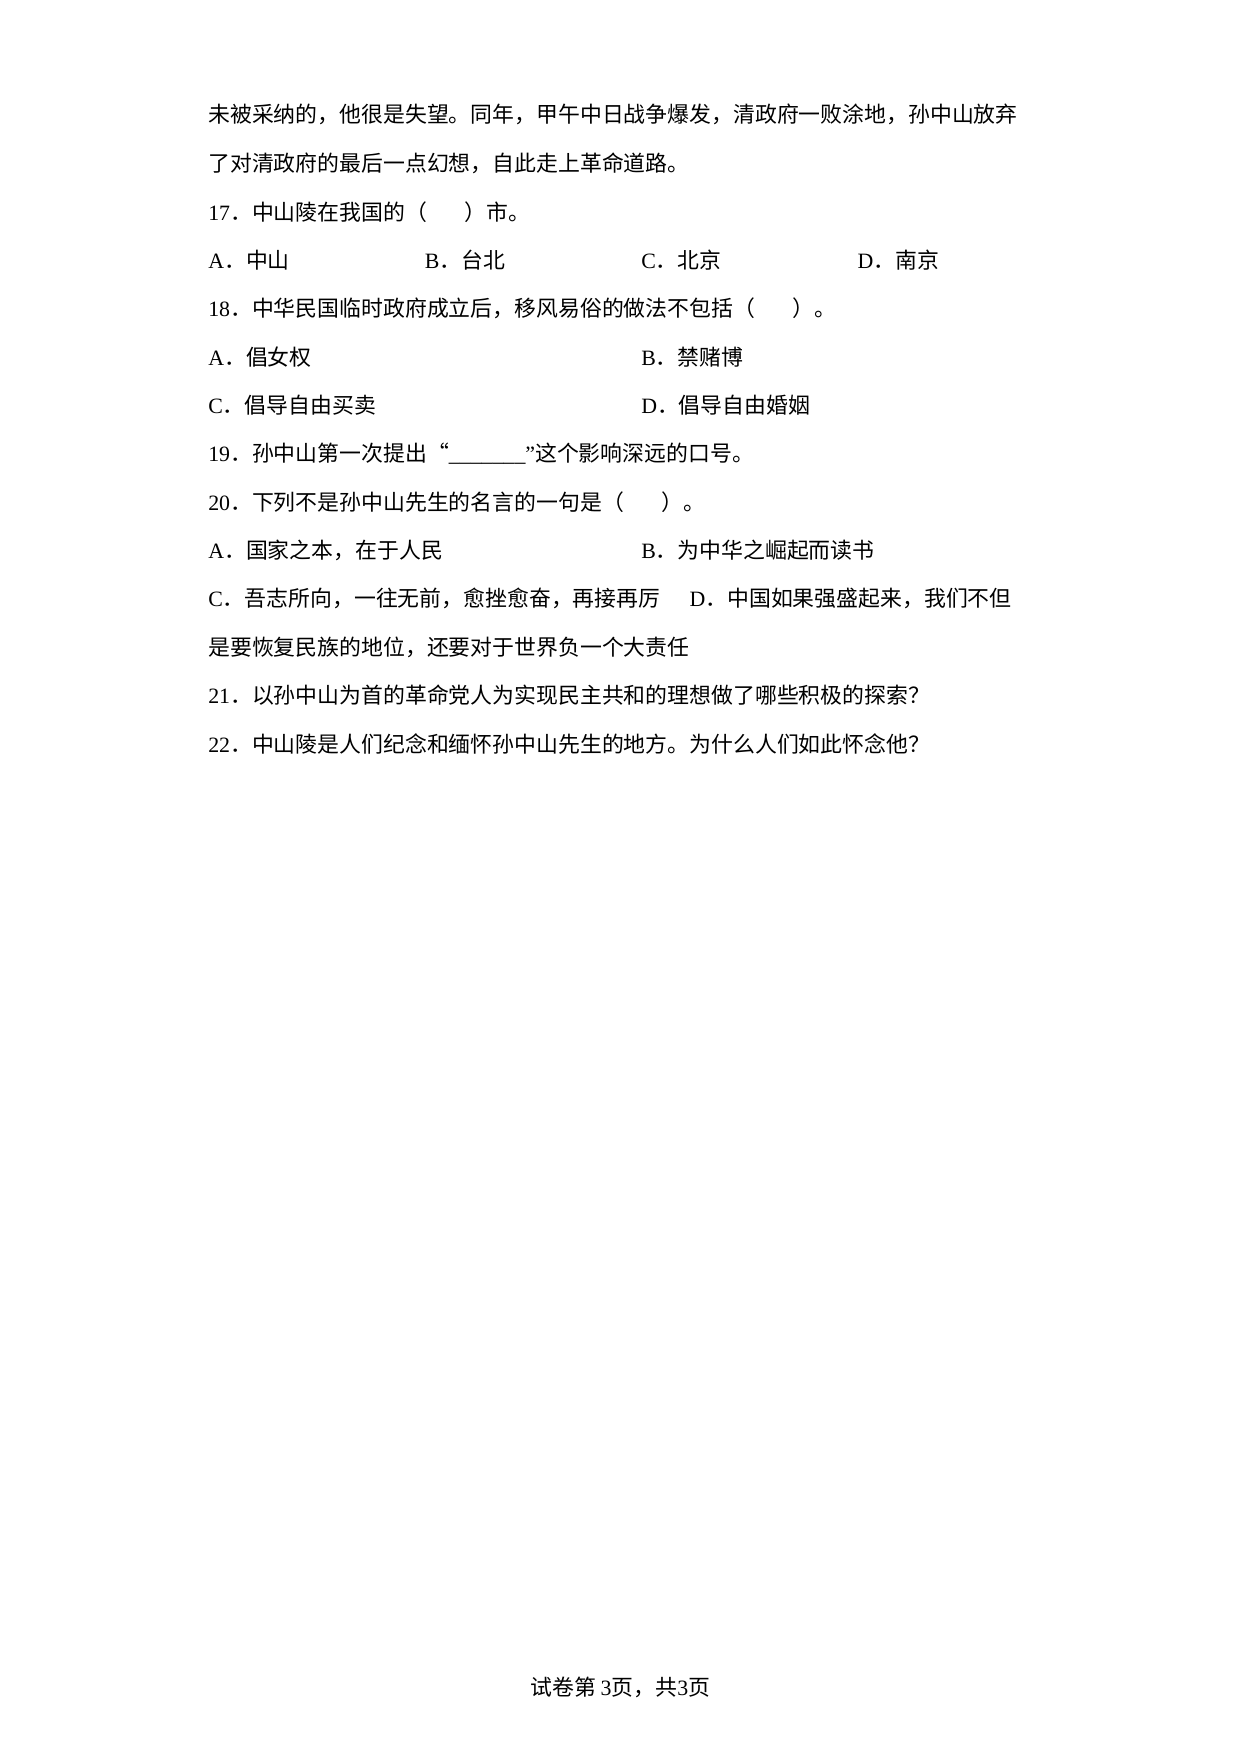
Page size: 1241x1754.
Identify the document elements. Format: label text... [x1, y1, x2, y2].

text A．倡女权 B．禁赌博 [208, 339, 1032, 372]
text 22．中山陵是人们纪念和缅怀孙中山先生的地方。为什么人们如此怀念他？ [208, 726, 1032, 759]
text 21．以孙中山为首的革命党人为实现民主共和的理想做了哪些积极的探索？ [208, 678, 1032, 710]
text C．倡导自由买卖 D．倡导自由婚姻 [208, 387, 1032, 420]
text A．中山 B．台北 C．北京 D．南京 [208, 242, 1032, 275]
text 20．下列不是孙中山先生的名言的一句是（ ）。 [208, 484, 1032, 517]
text 19．孙中山第一次提出“_______”这个影响深远的口号。 [208, 436, 1032, 468]
text 18．中华民国临时政府成立后，移风易俗的做法不包括（ ）。 [208, 291, 1032, 323]
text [208, 97, 1032, 178]
text C．吾志所向，一往无前，愈挫愈奋，再接再厉 D．中国如果强盛起来，我们不但是要恢复民族的地位，还要对于世界负一个大责任 [208, 581, 1032, 662]
text 17．中山陵在我国的（ ）市。 [208, 194, 1032, 227]
text A．国家之本，在于人民 B．为中华之崛起而读书 [208, 532, 1032, 565]
